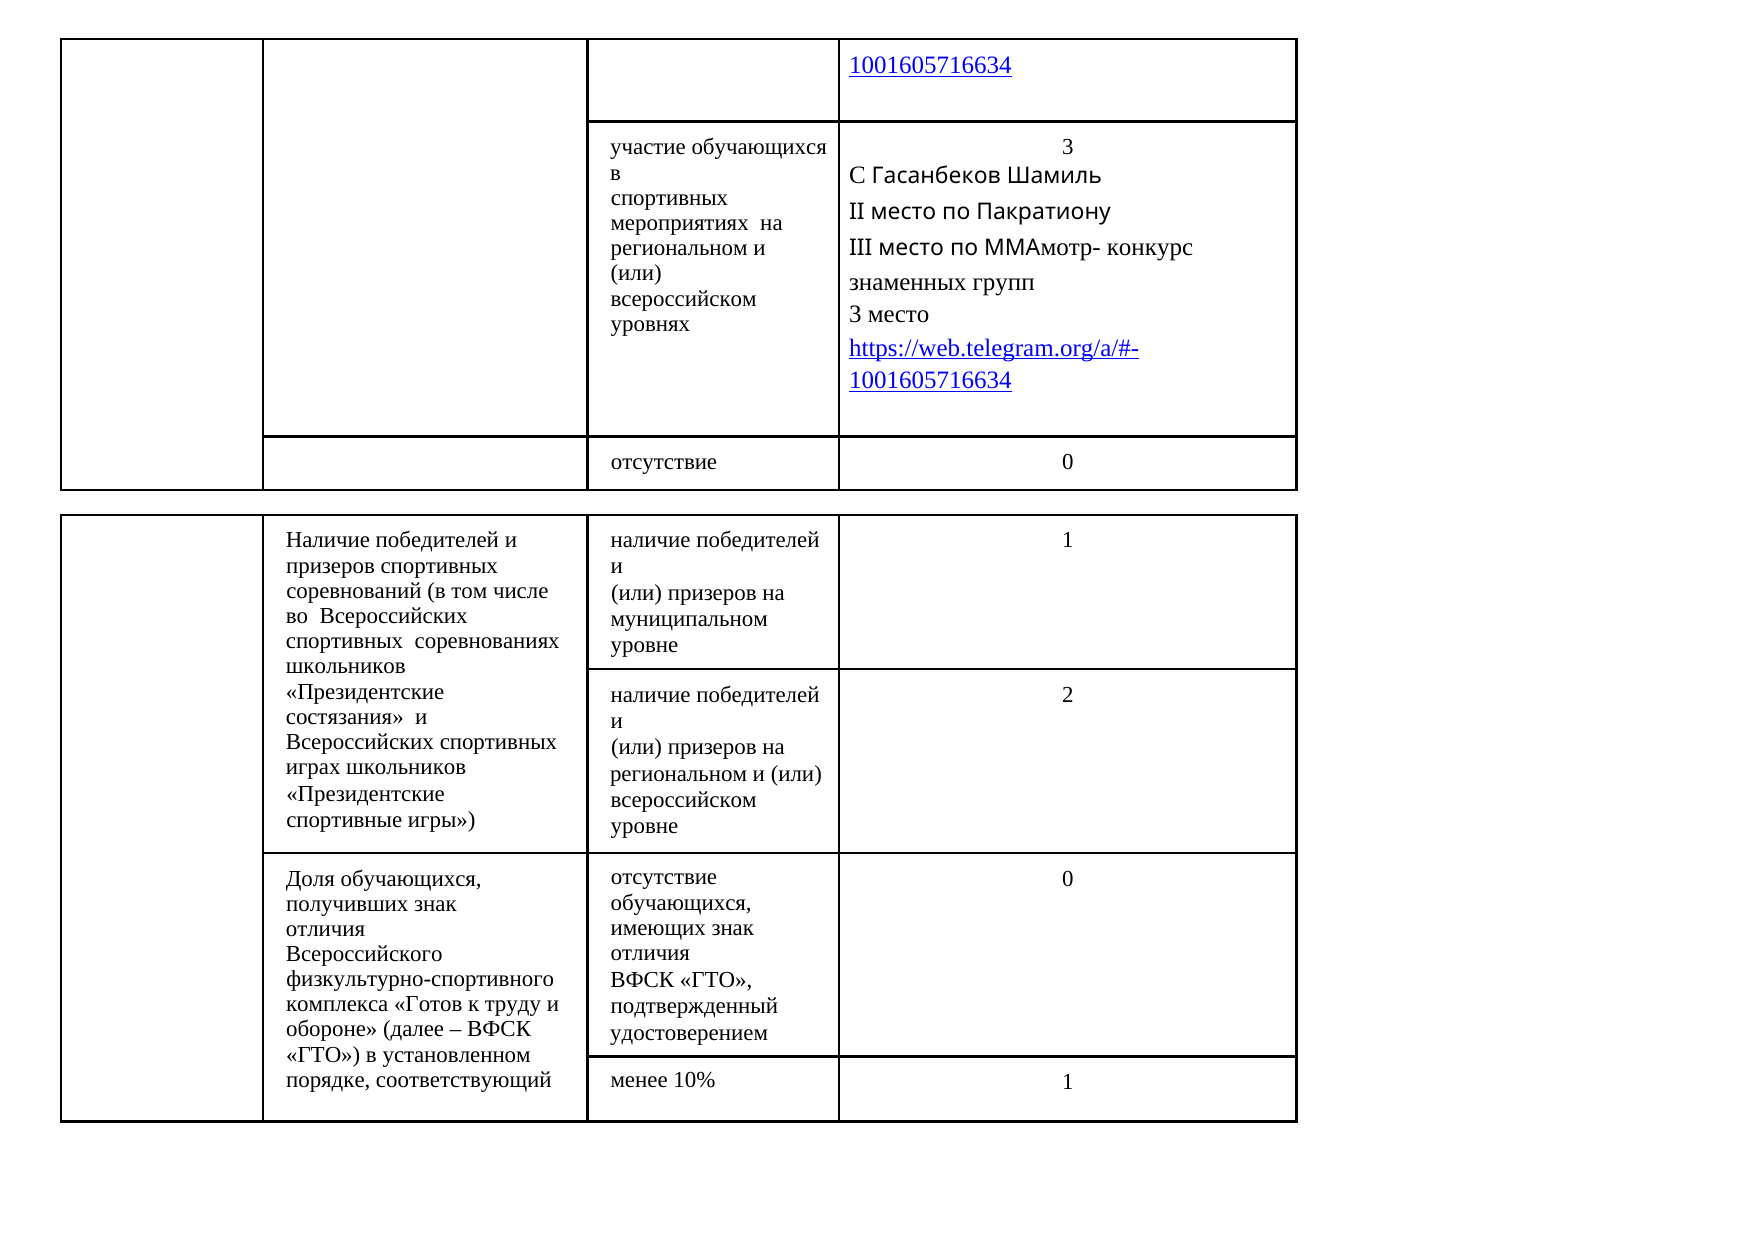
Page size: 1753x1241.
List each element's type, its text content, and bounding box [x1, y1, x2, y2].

table_cell наличие победителей и (или) призеров на региональном и (или) всероссийском уровне [589, 670, 838, 852]
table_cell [840, 40, 1295, 120]
table_header 1 [840, 516, 1295, 668]
table_cell участие обучающихся в спортивных мероприятиях на региональном и (или) всероссийском уровнях [589, 123, 838, 435]
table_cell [589, 1058, 838, 1120]
table_header наличие победителей и (или) призеров на муниципальном уровне [589, 516, 838, 668]
table_cell отсутствие [589, 438, 838, 488]
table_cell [589, 40, 838, 120]
table_cell 3 С Гасанбеков Шамиль II место по Пакратиону III место по ММАмотр- конкурс знаменных групп 3 место https://web.telegram.org/a/#-1001605716634 [840, 123, 1295, 435]
table_cell 1 [840, 1058, 1295, 1120]
table_cell 0 [840, 854, 1295, 1055]
table_cell 2 [840, 670, 1295, 852]
table_cell 0 [840, 438, 1295, 488]
table_header [62, 516, 262, 1120]
table_header Наличие победителей и призеров спортивных соревнований (в том числе во Всероссийских спортивных соревнованиях школьников «Президентские состязания» и Всероссийских спортивных играх школьников «Президентские спортивные игры») [264, 516, 586, 852]
table_cell [264, 438, 586, 488]
table_cell Доля обучающихся, получивших знак отличия Всероссийского физкультурно-спортивного комплекса «Готов к труду и обороне» (далее ‒ ВФСК «ГТО») в установленном порядке, соответствующий его возрастной категории на 1 сентября отчетного года [264, 854, 586, 1120]
table_cell отсутствие обучающихся, имеющих знак отличия ВФСК «ГТО», подтвержденный удостоверением [589, 854, 838, 1055]
